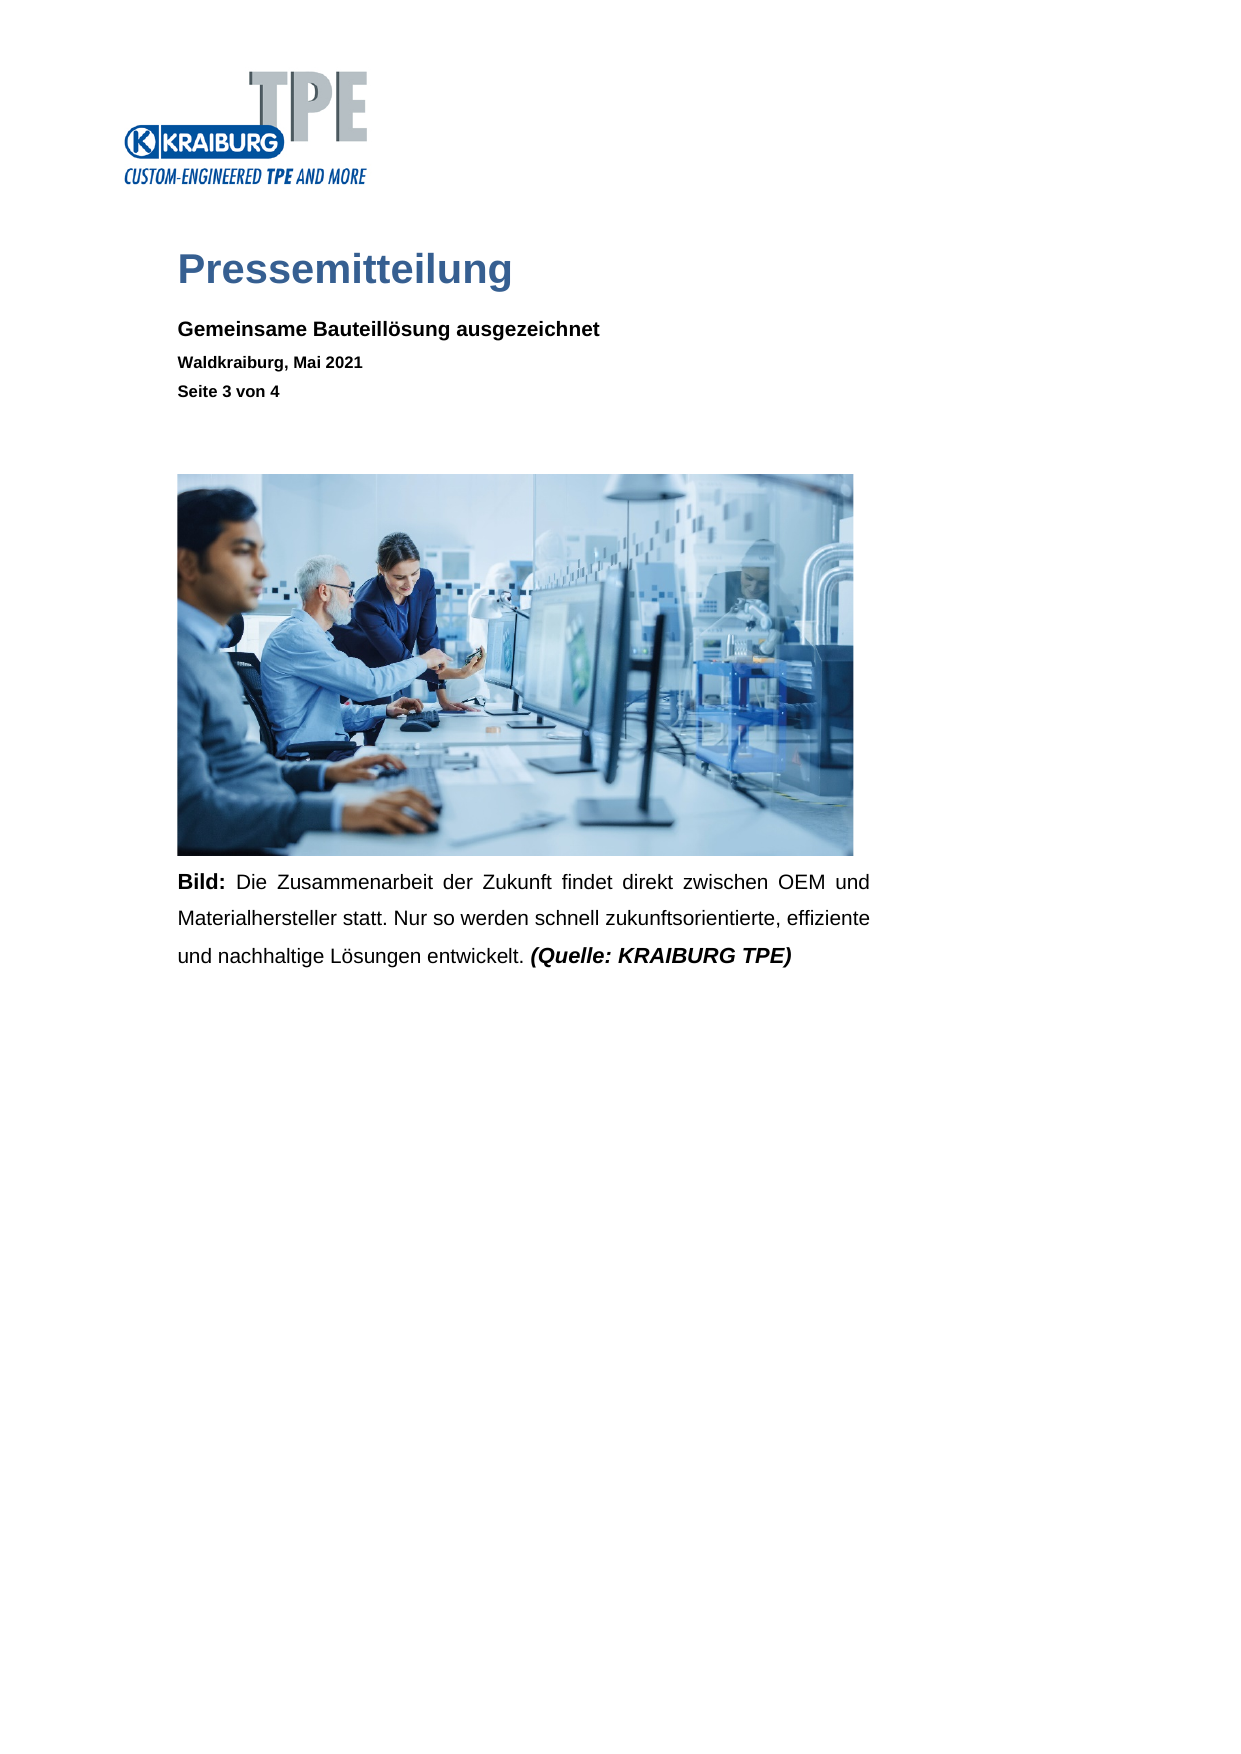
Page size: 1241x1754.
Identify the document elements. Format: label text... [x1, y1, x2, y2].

text Bild: Die Zusammenarbeit der Zukunft findet direkt zwischen OEM und Materialhersteller statt. Nur so werden schnell zukunftsorientierte, effiziente und nachhaltige Lösungen entwickelt. (Quelle: KRAIBURG TPE) [177, 869, 871, 968]
picture [177, 474, 854, 856]
picture [112, 55, 379, 200]
